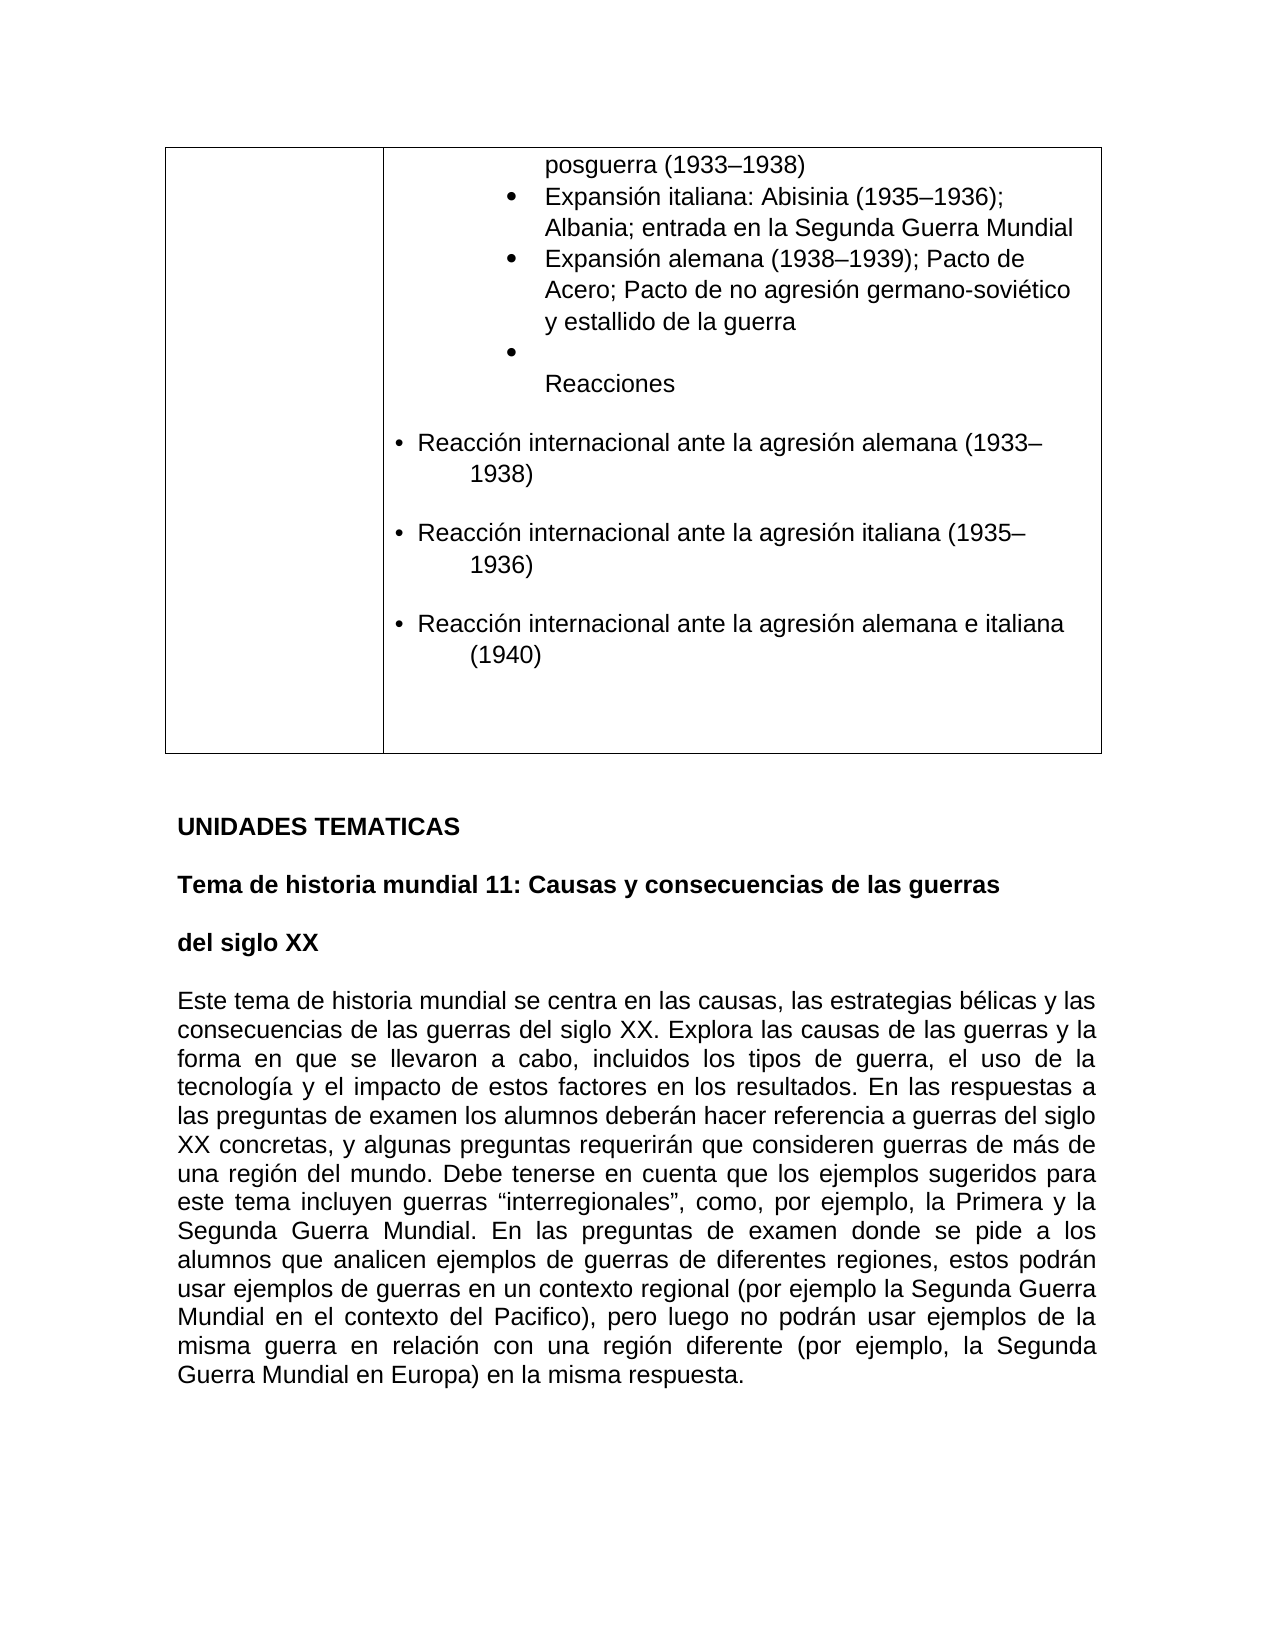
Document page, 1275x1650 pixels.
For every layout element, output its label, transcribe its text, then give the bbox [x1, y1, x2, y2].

text Este tema de historia mundial se centra en las causas, las estrategias bélicas y las consecuencias de las guerras del siglo XX. Explora las causas de las guerras y la forma en que se llevaron a cabo, incluidos los tipos de guerra, el uso de la tecnología y el impacto de estos factores en los resultados. En las respuestas a las preguntas de examen los alumnos deberán hacer referencia a guerras del siglo XX concretas, y algunas preguntas requerirán que consideren guerras de más de una región del mundo. Debe tenerse en cuenta que los ejemplos sugeridos para este tema incluyen guerras “interregionales”, como, por ejemplo, la Primera y la Segunda Guerra Mundial. En las preguntas de examen donde se pide a los alumnos que analicen ejemplos de guerras de diferentes regiones, estos podrán usar ejemplos de guerras en un contexto regional (por ejemplo la Segunda Guerra Mundial en el contexto del Pacifico), pero luego no podrán usar ejemplos de la misma guerra en relación con una región diferente (por ejemplo, la Segunda Guerra Mundial en Europa) en la misma respuesta. [177, 986, 1098, 1389]
text del siglo XX [177, 928, 1098, 957]
text Tema de historia mundial 11: Causas y consecuencias de las guerras [177, 870, 1098, 899]
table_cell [384, 148, 1101, 753]
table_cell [166, 148, 383, 753]
text UNIDADES TEMATICAS [177, 810, 1098, 841]
